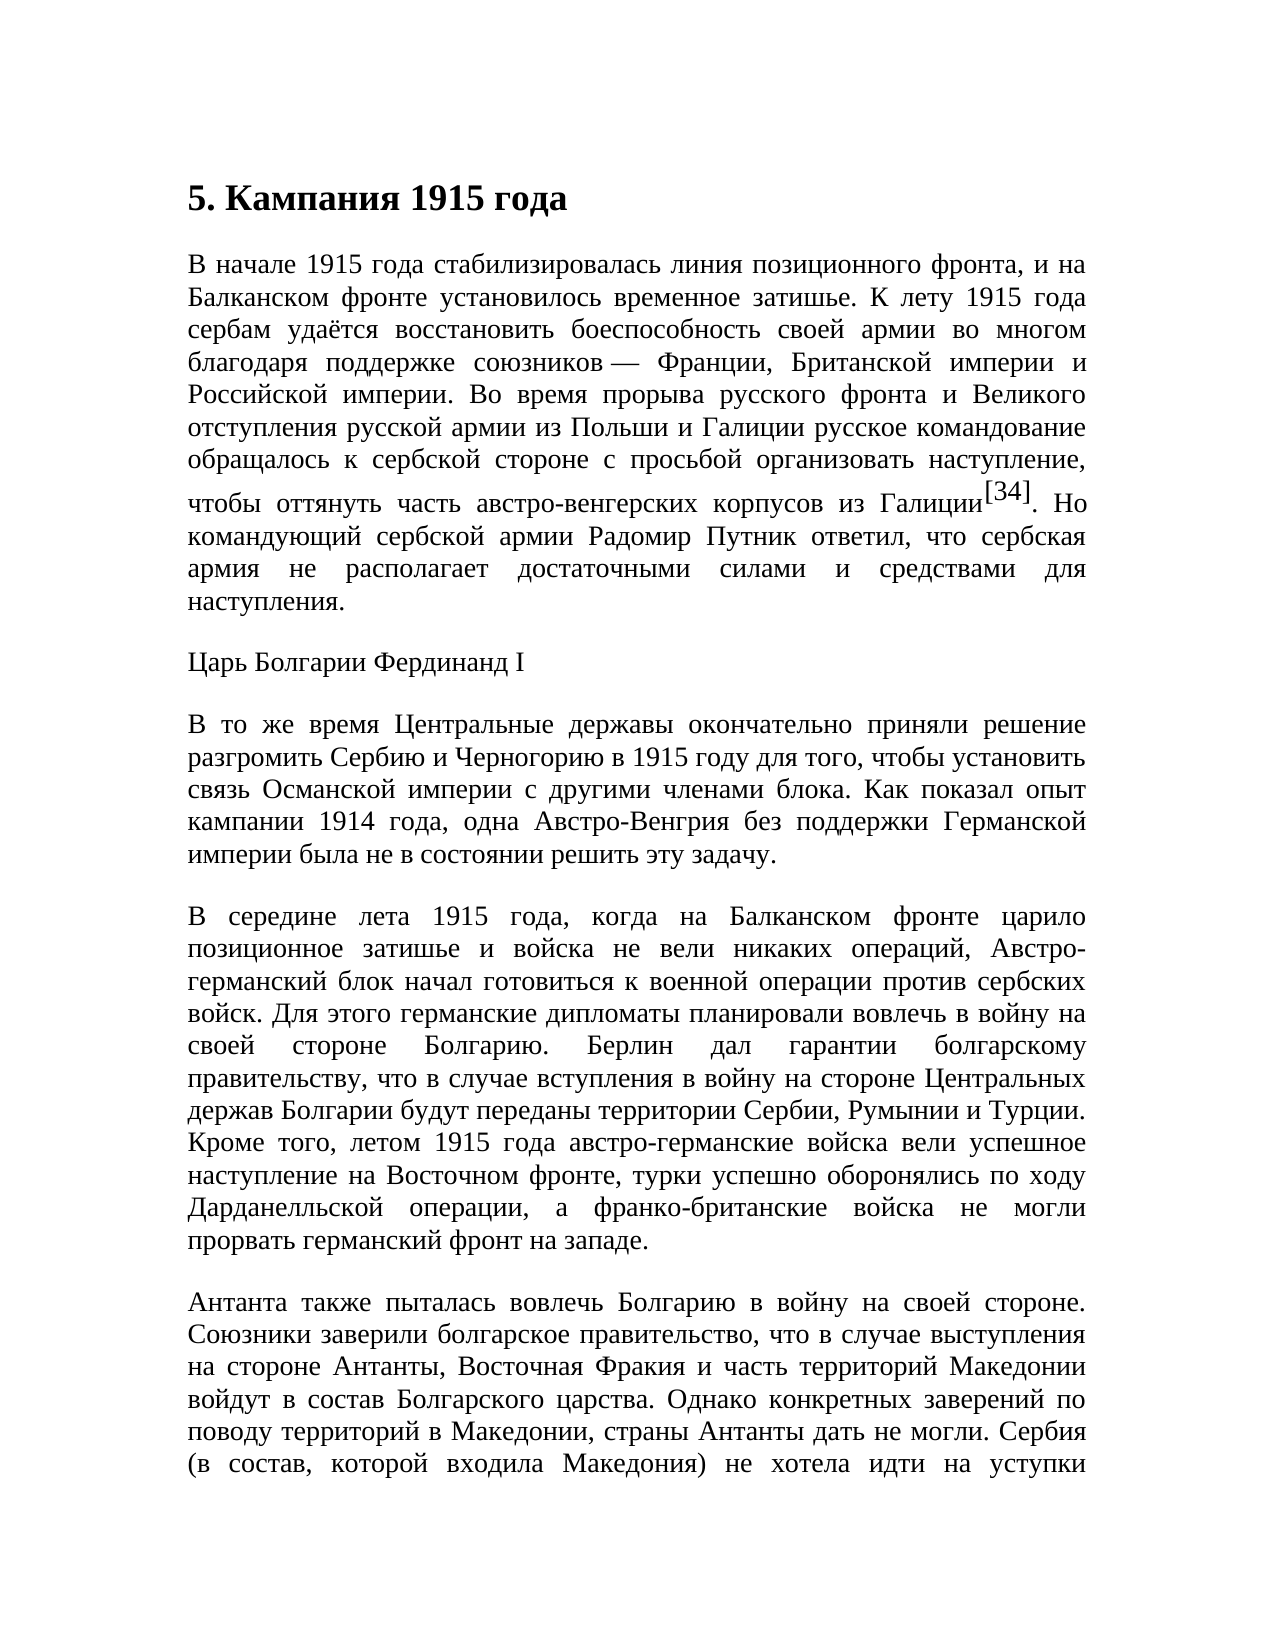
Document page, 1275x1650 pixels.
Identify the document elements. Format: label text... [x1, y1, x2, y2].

list 5. Кампания 1915 года [187, 175, 1087, 218]
text Царь Болгарии Фердинанд I [187, 645, 1087, 678]
text В середине лета 1915 года, когда на Балканском фронте царило позиционное затишье и войска не вели никаких операций, Австро-германский блок начал готовиться к военной операции против сербских войск. Для этого германские дипломаты планировали вовлечь в войну на своей стороне Болгарию. Берлин дал гарантии болгарскому правительству, что в случае вступления в войну на стороне Центральных держав Болгарии будут переданы территории Сербии, Румынии и Турции. Кроме того, летом 1915 года австро-германские войска вели успешное наступление на Восточном фронте, турки успешно оборонялись по ходу Дарданелльской операции, а франко-британские войска не могли прорвать германский фронт на западе. [187, 899, 1087, 1255]
text В то же время Центральные державы окончательно приняли решение разгромить Сербию и Черногорию в 1915 году для того, чтобы установить связь Османской империи с другими членами блока. Как показал опыт кампании 1914 года, одна Австро-Венгрия без поддержки Германской империи была не в состоянии решить эту задачу. [187, 707, 1087, 869]
text В начале 1915 года стабилизировалась линия позиционного фронта, и на Балканском фронте установилось временное затишье. К лету 1915 года сербам удаётся восстановить боеспособность своей армии во многом благодаря поддержке союзников — Франции, Британской империи и Российской империи. Во время прорыва русского фронта и Великого отступления русской армии из Польши и Галиции русское командование обращалось к сербской стороне с просьбой организовать наступление, чтобы оттянуть часть австро-венгерских корпусов из Галиции[34]. Но командующий сербской армии Радомир Путник ответил, что сербская армия не располагает достаточными силами и средствами для наступления. [187, 248, 1087, 616]
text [187, 1284, 1087, 1479]
